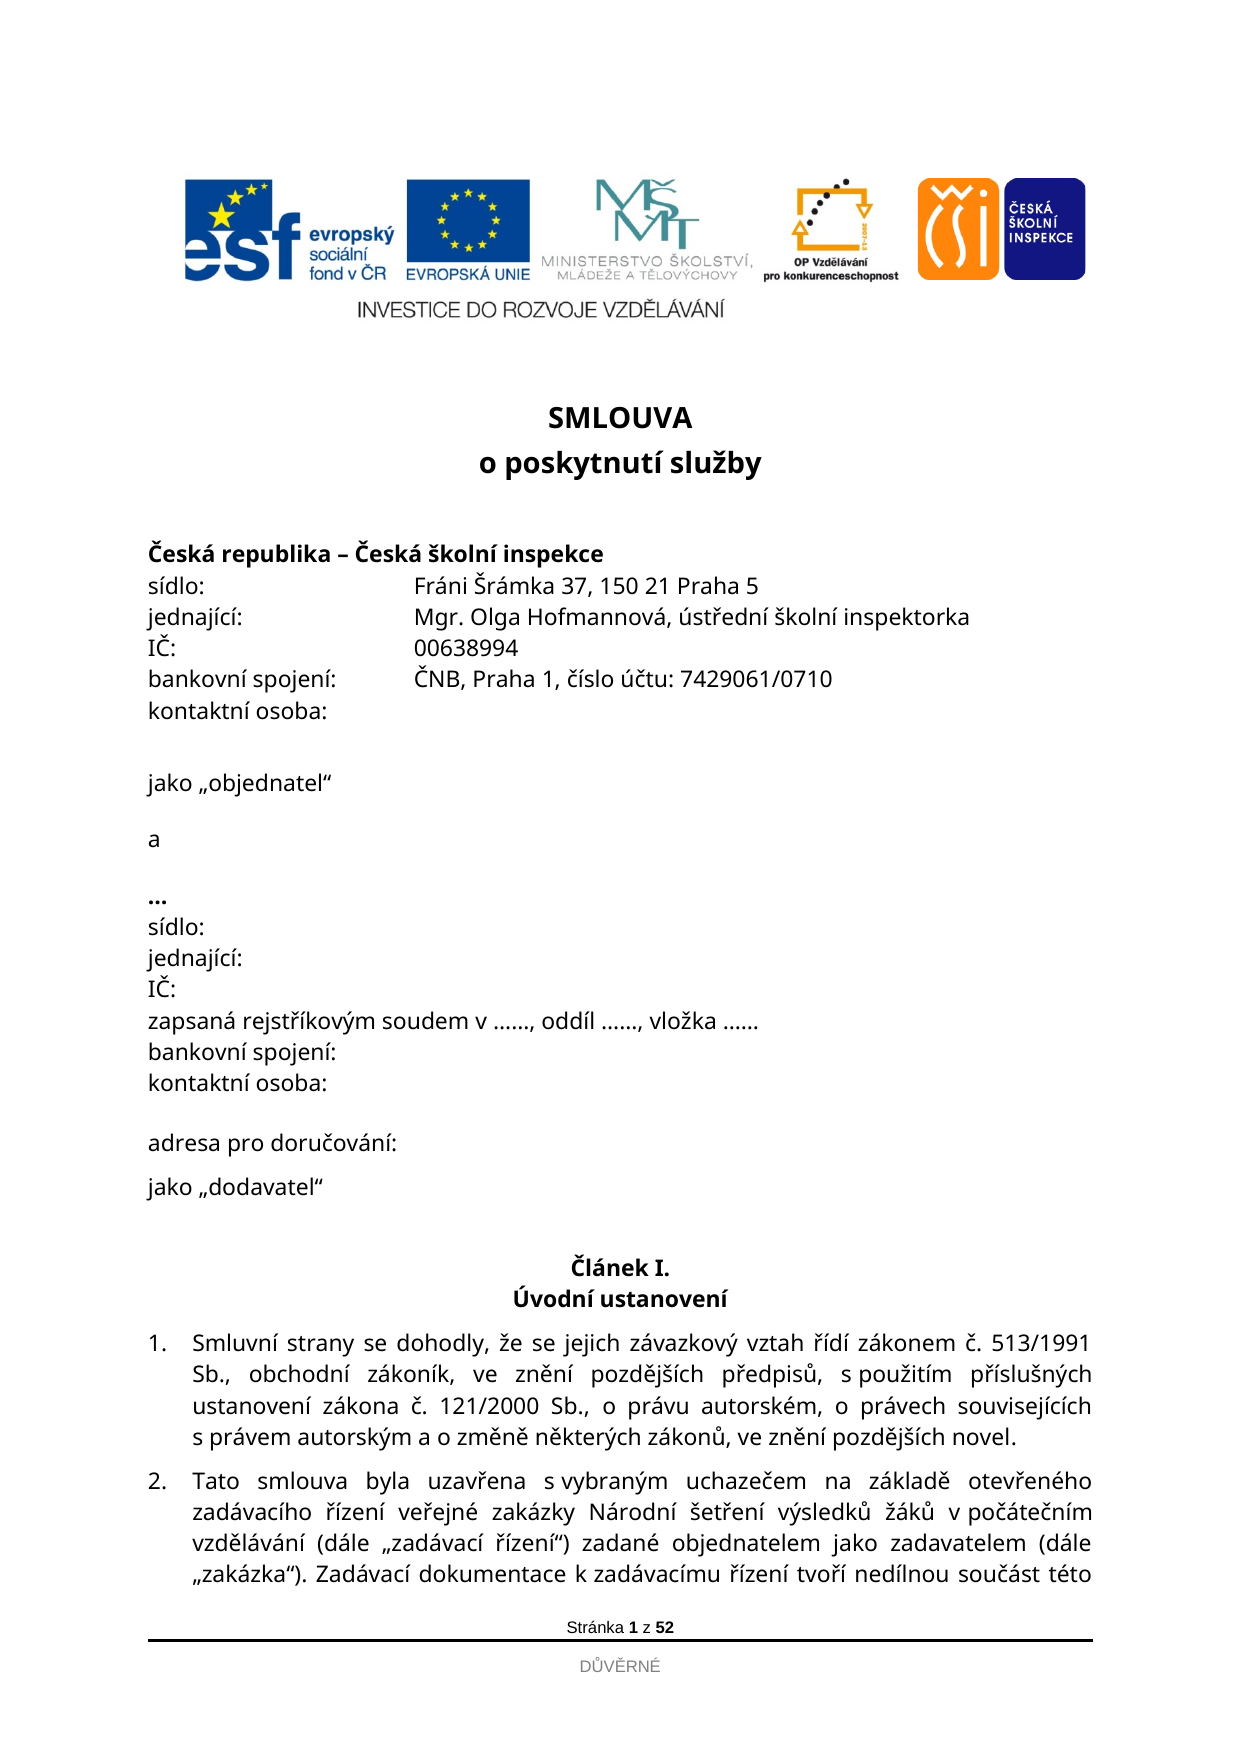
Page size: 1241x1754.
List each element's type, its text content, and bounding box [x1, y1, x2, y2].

text bankovní spojení: ČNB, Praha 1, číslo účtu: 7429061/0710 [148, 663, 1093, 694]
text … [148, 879, 1093, 911]
text sídlo: [148, 911, 1093, 942]
text IČ: [148, 973, 1093, 1004]
text kontaktní osoba: [148, 1067, 1093, 1098]
text zapsaná rejstříkovým soudem v ……, oddíl ……, vložka …… [148, 1004, 1093, 1036]
text jednající: [148, 942, 1093, 973]
text jednající: Mgr. Olga Hofmannová, ústřední školní inspektorka [148, 601, 1093, 632]
text IČ: 00638994 [148, 632, 1093, 663]
subtitle SMLOUVA o poskytnutí služby [148, 397, 1093, 482]
text sídlo: Fráni Šrámka 37, 150 21 Praha 5 [148, 569, 1093, 601]
text Česká republika – Česká školní inspekce [148, 538, 1093, 569]
text jako „dodavatel“ [148, 1171, 1093, 1202]
text bankovní spojení: [148, 1036, 1093, 1067]
text adresa pro doručování: [148, 1127, 1093, 1158]
text a [148, 823, 1093, 854]
picture [147, 147, 1086, 343]
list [148, 1464, 1093, 1589]
text jako „objednatel“ [148, 767, 1093, 798]
text Článek I. Úvodní ustanovení [148, 1252, 1093, 1314]
list Smluvní strany se dohodly, že se jejich závazkový vztah řídí zákonem č. 513/1991 Sb., obchodní zákoník, ve znění pozdějších předpisů, s použitím příslušných ustanovení zákona č. 121/2000 Sb., o právu autorském, o právech souvisejících s právem autorským a o změně některých zákonů, ve znění pozdějších novel. [148, 1327, 1093, 1452]
text kontaktní osoba: [148, 694, 1093, 726]
